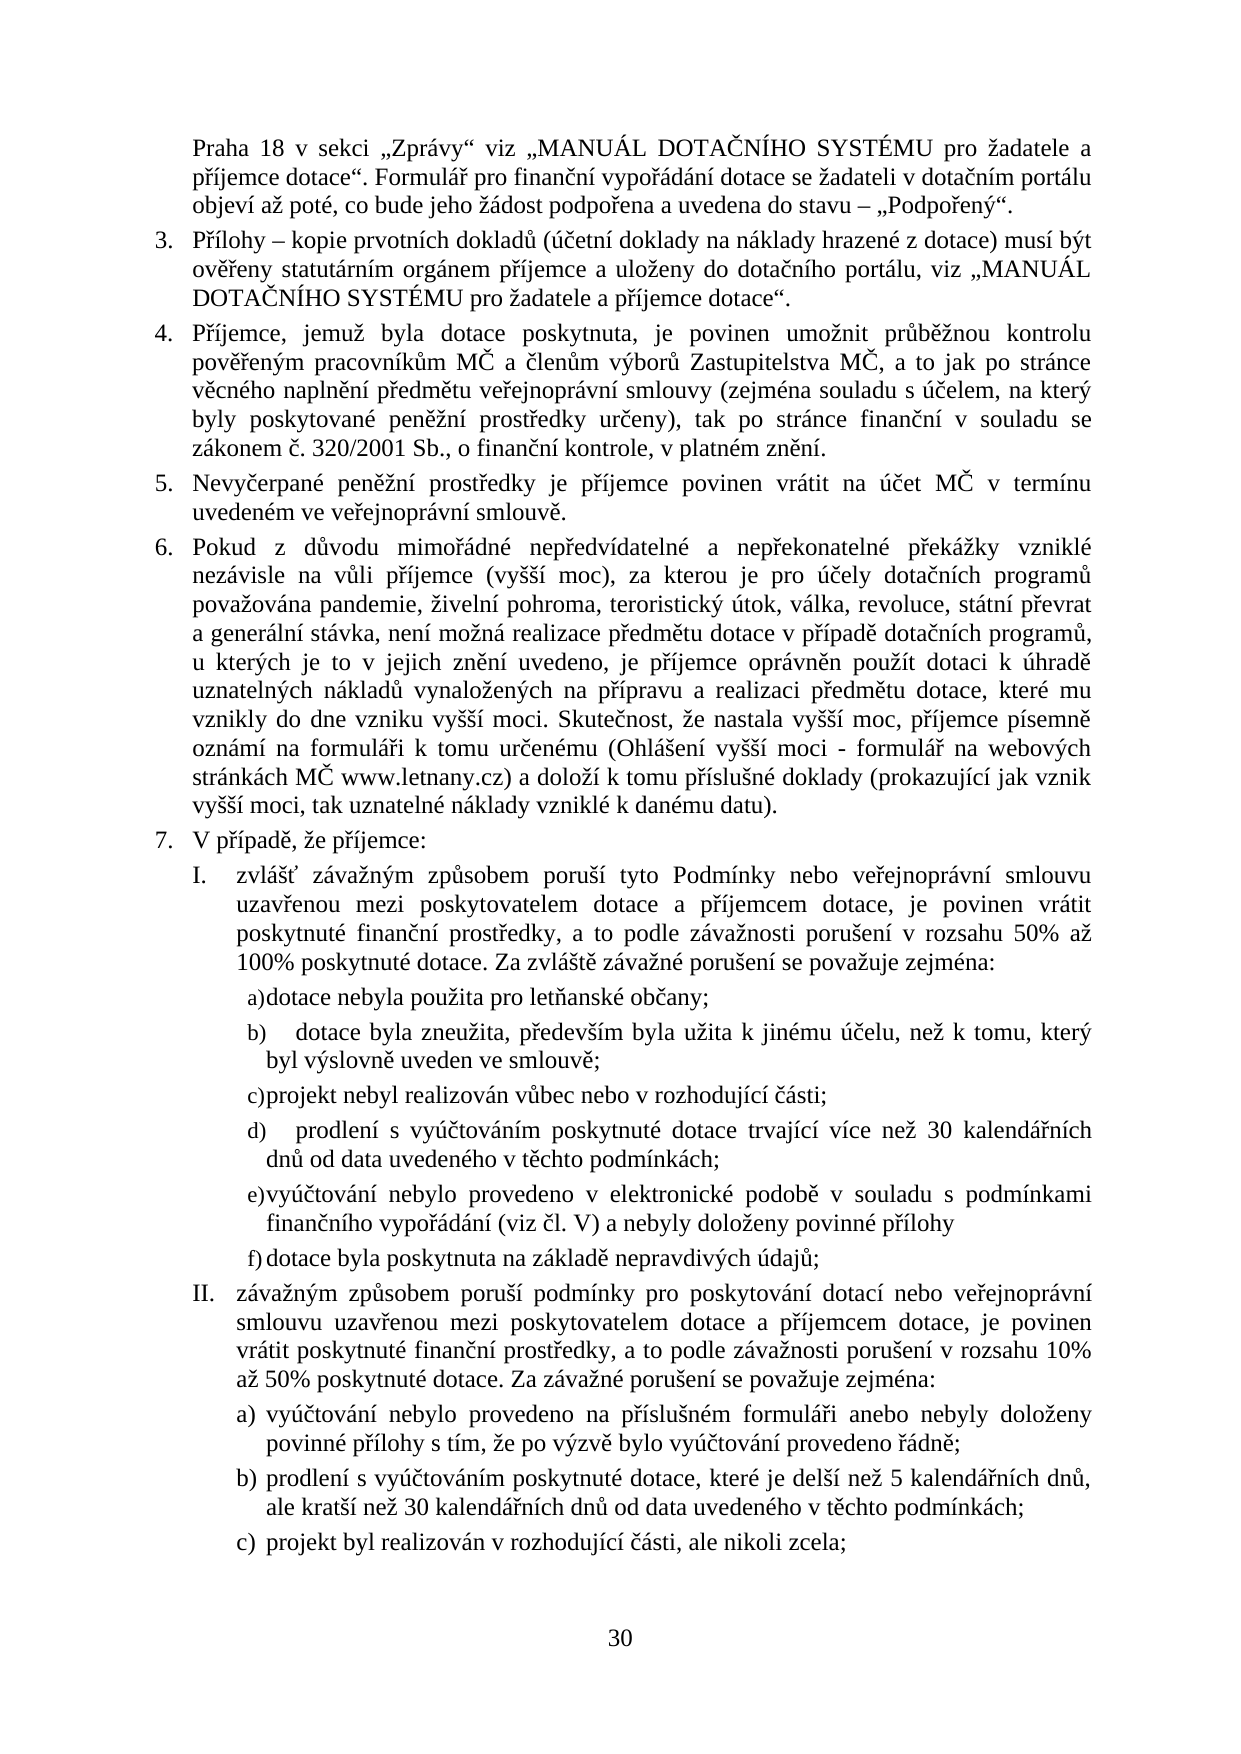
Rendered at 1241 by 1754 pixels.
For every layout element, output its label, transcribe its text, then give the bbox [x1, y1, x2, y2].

list Nevyčerpané peněžní prostředky je příjemce povinen vrátit na účet MČ v termínu uvedeném ve veřejnoprávní smlouvě. [154, 468, 1093, 525]
list prodlení s vyúčtováním poskytnuté dotace, které je delší než 5 kalendářních dnů, ale kratší než 30 kalendářních dnů od data uvedeného v těchto podmínkách; [236, 1463, 1093, 1520]
list Příjemce, jemuž byla dotace poskytnuta, je povinen umožnit průběžnou kontrolu pověřeným pracovníkům MČ a členům výborů Zastupitelstva MČ, a to jak po stránce věcného naplnění předmětu veřejnoprávní smlouvy (zejména souladu s účelem, na který byly poskytované peněžní prostředky určeny), tak po stránce finanční v souladu se zákonem č. 320/2001 Sb., o finanční kontrole, v platném znění. [154, 318, 1093, 462]
list závažným způsobem poruší podmínky pro poskytování dotací nebo veřejnoprávní smlouvu uzavřenou mezi poskytovatelem dotace a příjemcem dotace, je povinen vrátit poskytnuté finanční prostředky, a to podle závažnosti porušení v rozsahu 10% až 50% poskytnuté dotace. Za závažné porušení se považuje zejména: [192, 1278, 1093, 1393]
list Pokud z důvodu mimořádné nepředvídatelné a nepřekonatelné překážky vzniklé nezávisle na vůli příjemce (vyšší moc), za kterou je pro účely dotačních programů považována pandemie, živelní pohroma, teroristický útok, válka, revoluce, státní převrat a generální stávka, není možná realizace předmětu dotace v případě dotačních programů, u kterých je to v jejich znění uvedeno, je příjemce oprávněn použít dotaci k úhradě uznatelných nákladů vynaložených na přípravu a realizaci předmětu dotace, které mu vznikly do dne vzniku vyšší moci. Skutečnost, že nastala vyšší moc, příjemce písemně oznámí na formuláři k tomu určenému (Ohlášení vyšší moci - formulář na webových stránkách MČ www.letnany.cz) a doloží k tomu příslušné doklady (prokazující jak vznik vyšší moci, tak uznatelné náklady vzniklé k danému datu). [154, 532, 1093, 819]
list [154, 133, 1093, 219]
list prodlení s vyúčtováním poskytnuté dotace trvající více než 30 kalendářních dnů od data uvedeného v těchto podmínkách; [247, 1115, 1093, 1173]
list zvlášť závažným způsobem poruší tyto Podmínky nebo veřejnoprávní smlouvu uzavřenou mezi poskytovatelem dotace a příjemcem dotace, je povinen vrátit poskytnuté finanční prostředky, a to podle závažnosti porušení v rozsahu 50% až 100% poskytnuté dotace. Za zvláště závažné porušení se považuje zejména: [192, 860, 1093, 975]
list projekt nebyl realizován vůbec nebo v rozhodující části; [247, 1080, 1093, 1109]
list dotace byla zneužita, především byla užita k jinému účelu, než k tomu, který byl výslovně uveden ve smlouvě; [247, 1017, 1093, 1074]
list V případě, že příjemce: [154, 825, 1093, 854]
list Přílohy – kopie prvotních dokladů (účetní doklady na náklady hrazené z dotace) musí být ověřeny statutárním orgánem příjemce a uloženy do dotačního portálu, viz „MANUÁL DOTAČNÍHO SYSTÉMU pro žadatele a příjemce dotace“. [154, 225, 1093, 312]
list projekt byl realizován v rozhodující části, ale nikoli zcela; [236, 1527, 1093, 1555]
list dotace nebyla použita pro letňanské občany; [247, 982, 1093, 1010]
list vyúčtování nebylo provedeno na příslušném formuláři anebo nebyly doloženy povinné přílohy s tím, že po výzvě bylo vyúčtování provedeno řádně; [236, 1399, 1093, 1457]
list dotace byla poskytnuta na základě nepravdivých údajů; [247, 1243, 1093, 1272]
list vyúčtování nebylo provedeno v elektronické podobě v souladu s podmínkami finančního vypořádání (viz čl. V) a nebyly doloženy povinné přílohy [247, 1179, 1093, 1237]
